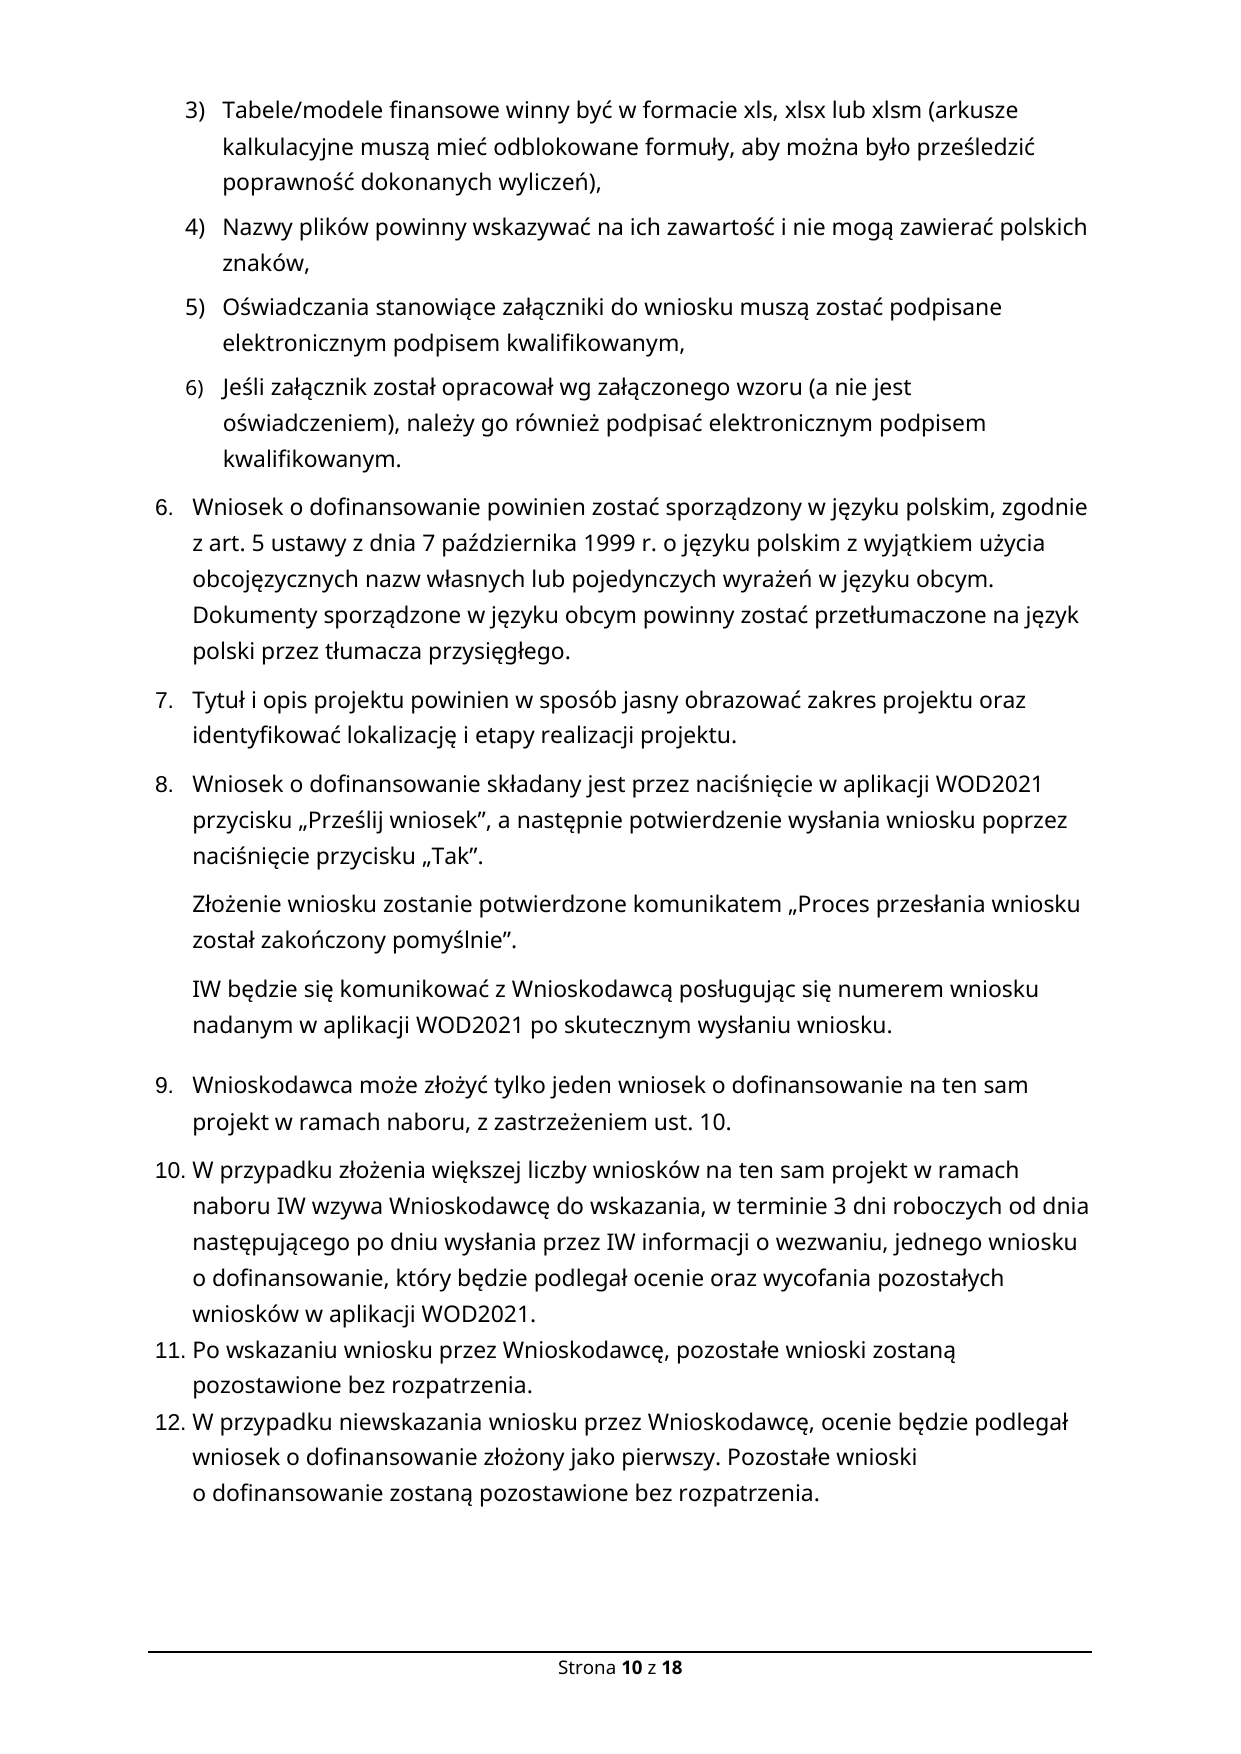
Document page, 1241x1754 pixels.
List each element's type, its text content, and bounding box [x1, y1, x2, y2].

list Po wskazaniu wniosku przez Wnioskodawcę, pozostałe wnioski zostaną pozostawione bez rozpatrzenia. [154, 1333, 1092, 1401]
list Nazwy plików powinny wskazywać na ich zawartość i nie mogą zawierać polskich znaków, [185, 211, 1092, 278]
list Wnioskodawca może złożyć tylko jeden wniosek o dofinansowanie na ten sam projekt w ramach naboru, z zastrzeżeniem ust. 10. [155, 1069, 1092, 1137]
list Wniosek o dofinansowanie składany jest przez naciśnięcie w aplikacji WOD2021 przycisku „Prześlij wniosek”, a następnie potwierdzenie wysłania wniosku poprzez naciśnięcie przycisku „Tak”. [155, 768, 1092, 871]
text IW będzie się komunikować z Wnioskodawcą posługując się numerem wniosku nadanym w aplikacji WOD2021 po skutecznym wysłaniu wniosku. [192, 973, 1092, 1040]
list Tabele/modele finansowe winny być w formacie xls, xlsx lub xlsm (arkusze kalkulacyjne muszą mieć odblokowane formuły, aby można było prześledzić poprawność dokonanych wyliczeń), [185, 94, 1092, 198]
list Jeśli załącznik został opracował wg załączonego wzoru (a nie jest oświadczeniem), należy go również podpisać elektronicznym podpisem kwalifikowanym. [185, 371, 1092, 474]
list Oświadczania stanowiące załączniki do wniosku muszą zostać podpisane elektronicznym podpisem kwalifikowanym, [185, 291, 1092, 358]
list W przypadku złożenia większej liczby wniosków na ten sam projekt w ramach naboru IW wzywa Wnioskodawcę do wskazania, w terminie 3 dni roboczych od dnia następującego po dniu wysłania przez IW informacji o wezwaniu, jednego wniosku o dofinansowanie, który będzie podlegał ocenie oraz wycofania pozostałych wniosków w aplikacji WOD2021. [154, 1154, 1092, 1329]
list W przypadku niewskazania wniosku przez Wnioskodawcę, ocenie będzie podlegał wniosek o dofinansowanie złożony jako pierwszy. Pozostałe wnioski o dofinansowanie zostaną pozostawione bez rozpatrzenia. [154, 1405, 1092, 1508]
list Tytuł i opis projektu powinien w sposób jasny obrazować zakres projektu oraz identyfikować lokalizację i etapy realizacji projektu. [155, 683, 1092, 751]
text Złożenie wniosku zostanie potwierdzone komunikatem „Proces przesłania wniosku został zakończony pomyślnie”. [192, 888, 1092, 955]
list Wniosek o dofinansowanie powinien zostać sporządzony w języku polskim, zgodnie z art. 5 ustawy z dnia 7 października 1999 r. o języku polskim z wyjątkiem użycia obcojęzycznych nazw własnych lub pojedynczych wyrażeń w języku obcym. Dokumenty sporządzone w języku obcym powinny zostać przetłumaczone na język polski przez tłumacza przysięgłego. [155, 491, 1092, 666]
